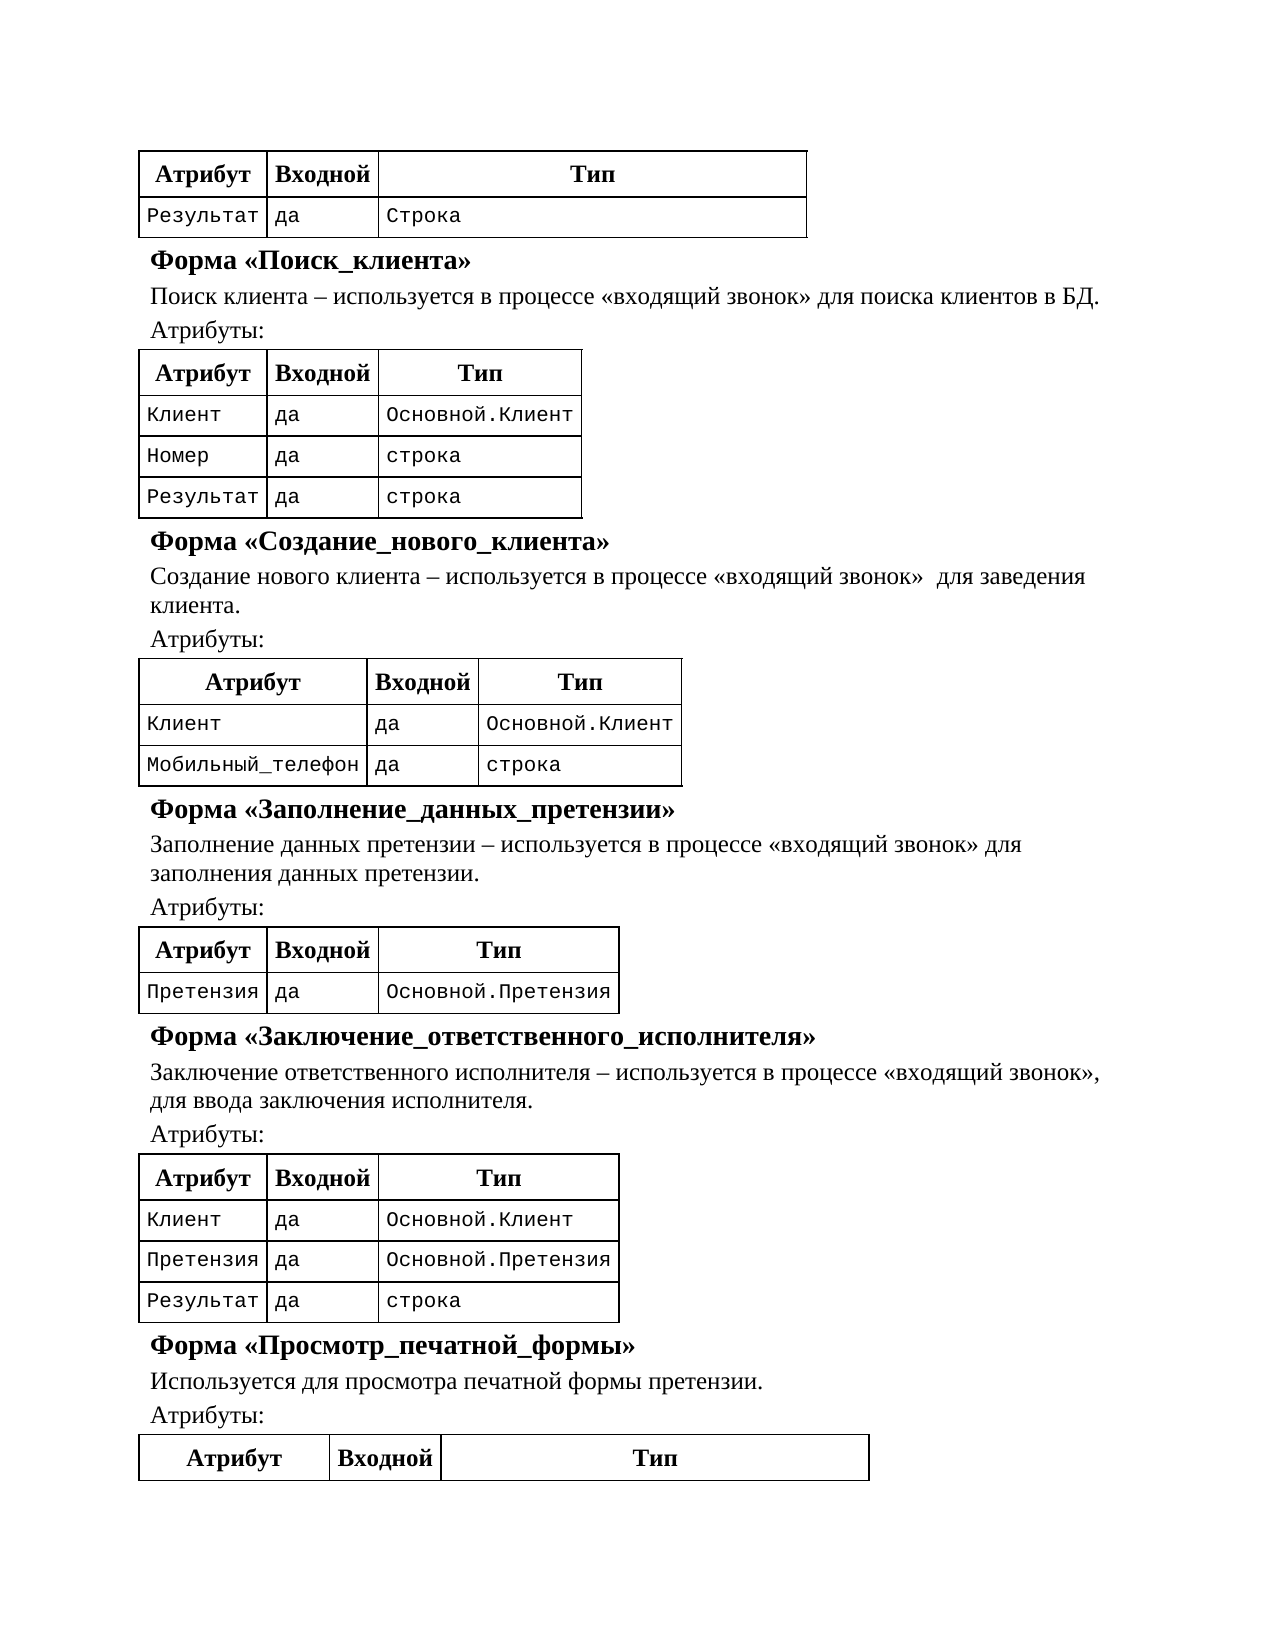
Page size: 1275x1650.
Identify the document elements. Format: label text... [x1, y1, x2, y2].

table_cell Мобильный_телефон [140, 746, 366, 785]
table_header Входной [268, 1155, 378, 1199]
table_cell да [368, 705, 478, 744]
table_cell да [268, 198, 378, 237]
table_header Входной [330, 1435, 440, 1479]
table_cell Результат [140, 198, 266, 237]
table_header Входной [268, 152, 378, 196]
text Создание нового клиента – используется в процессе «входящий звонок» для заведения клиента. [150, 561, 1125, 619]
table_header Атрибут [140, 928, 266, 972]
table_cell да [268, 1283, 378, 1322]
subtitle Форма «Заключение_ответственного_исполнителя» [150, 1019, 1125, 1052]
table_header Атрибут [140, 659, 366, 704]
table_cell да [268, 396, 378, 435]
table_cell Клиент [140, 396, 266, 435]
table_cell Основной.Клиент [379, 1201, 618, 1240]
table_header Тип [379, 350, 581, 394]
text Поиск клиента – используется в процессе «входящий звонок» для поиска клиентов в БД. [150, 281, 1125, 310]
table_cell Строка [379, 198, 806, 237]
subtitle Форма «Заполнение_данных_претензии» [150, 792, 1125, 824]
table_cell да [268, 973, 378, 1013]
table_cell строка [379, 437, 581, 476]
table_cell строка [479, 746, 681, 785]
table_cell Результат [140, 478, 266, 517]
table_cell Номер [140, 437, 266, 476]
text Атрибуты: [150, 892, 1125, 921]
table_header Тип [379, 1155, 618, 1199]
text Атрибуты: [150, 624, 1125, 653]
table_cell Результат [140, 1283, 266, 1322]
text Атрибуты: [150, 1119, 1125, 1148]
table_header Тип [442, 1435, 868, 1479]
text Заполнение данных претензии – используется в процессе «входящий звонок» для заполнения данных претензии. [150, 829, 1125, 887]
table_header Входной [268, 928, 378, 972]
table_cell Основной.Клиент [479, 705, 681, 744]
table_header Входной [268, 350, 378, 394]
text Атрибуты: [150, 315, 1125, 343]
table_header Атрибут [140, 152, 266, 196]
table_cell Претензия [140, 973, 266, 1013]
subtitle Форма «Просмотр_печатной_формы» [150, 1328, 1125, 1361]
table_header Атрибут [140, 1435, 329, 1479]
text Атрибуты: [150, 1400, 1125, 1428]
subtitle Форма «Поиск_клиента» [150, 243, 1125, 276]
table_cell Клиент [140, 705, 366, 744]
table_cell Основной.Претензия [379, 1242, 618, 1281]
text Используется для просмотра печатной формы претензии. [150, 1366, 1125, 1395]
table_cell строка [379, 478, 581, 517]
table_header Тип [379, 152, 806, 196]
table_cell да [268, 1242, 378, 1281]
table_header Тип [379, 928, 618, 972]
subtitle Форма «Создание_нового_клиента» [150, 524, 1125, 556]
table_cell Основной.Претензия [379, 973, 618, 1013]
table_cell Основной.Клиент [379, 396, 581, 435]
text Заключение ответственного исполнителя – используется в процессе «входящий звонок», для ввода заключения исполнителя. [150, 1057, 1125, 1114]
table_cell строка [379, 1283, 618, 1322]
table_cell да [268, 1201, 378, 1240]
table_header Атрибут [140, 350, 266, 394]
table_cell Претензия [140, 1242, 266, 1281]
table_cell да [268, 478, 378, 517]
table_cell да [368, 746, 478, 785]
table_cell Клиент [140, 1201, 266, 1240]
table_header Входной [368, 659, 478, 704]
table_header Тип [479, 659, 681, 704]
table_header Атрибут [140, 1155, 266, 1199]
table_cell да [268, 437, 378, 476]
